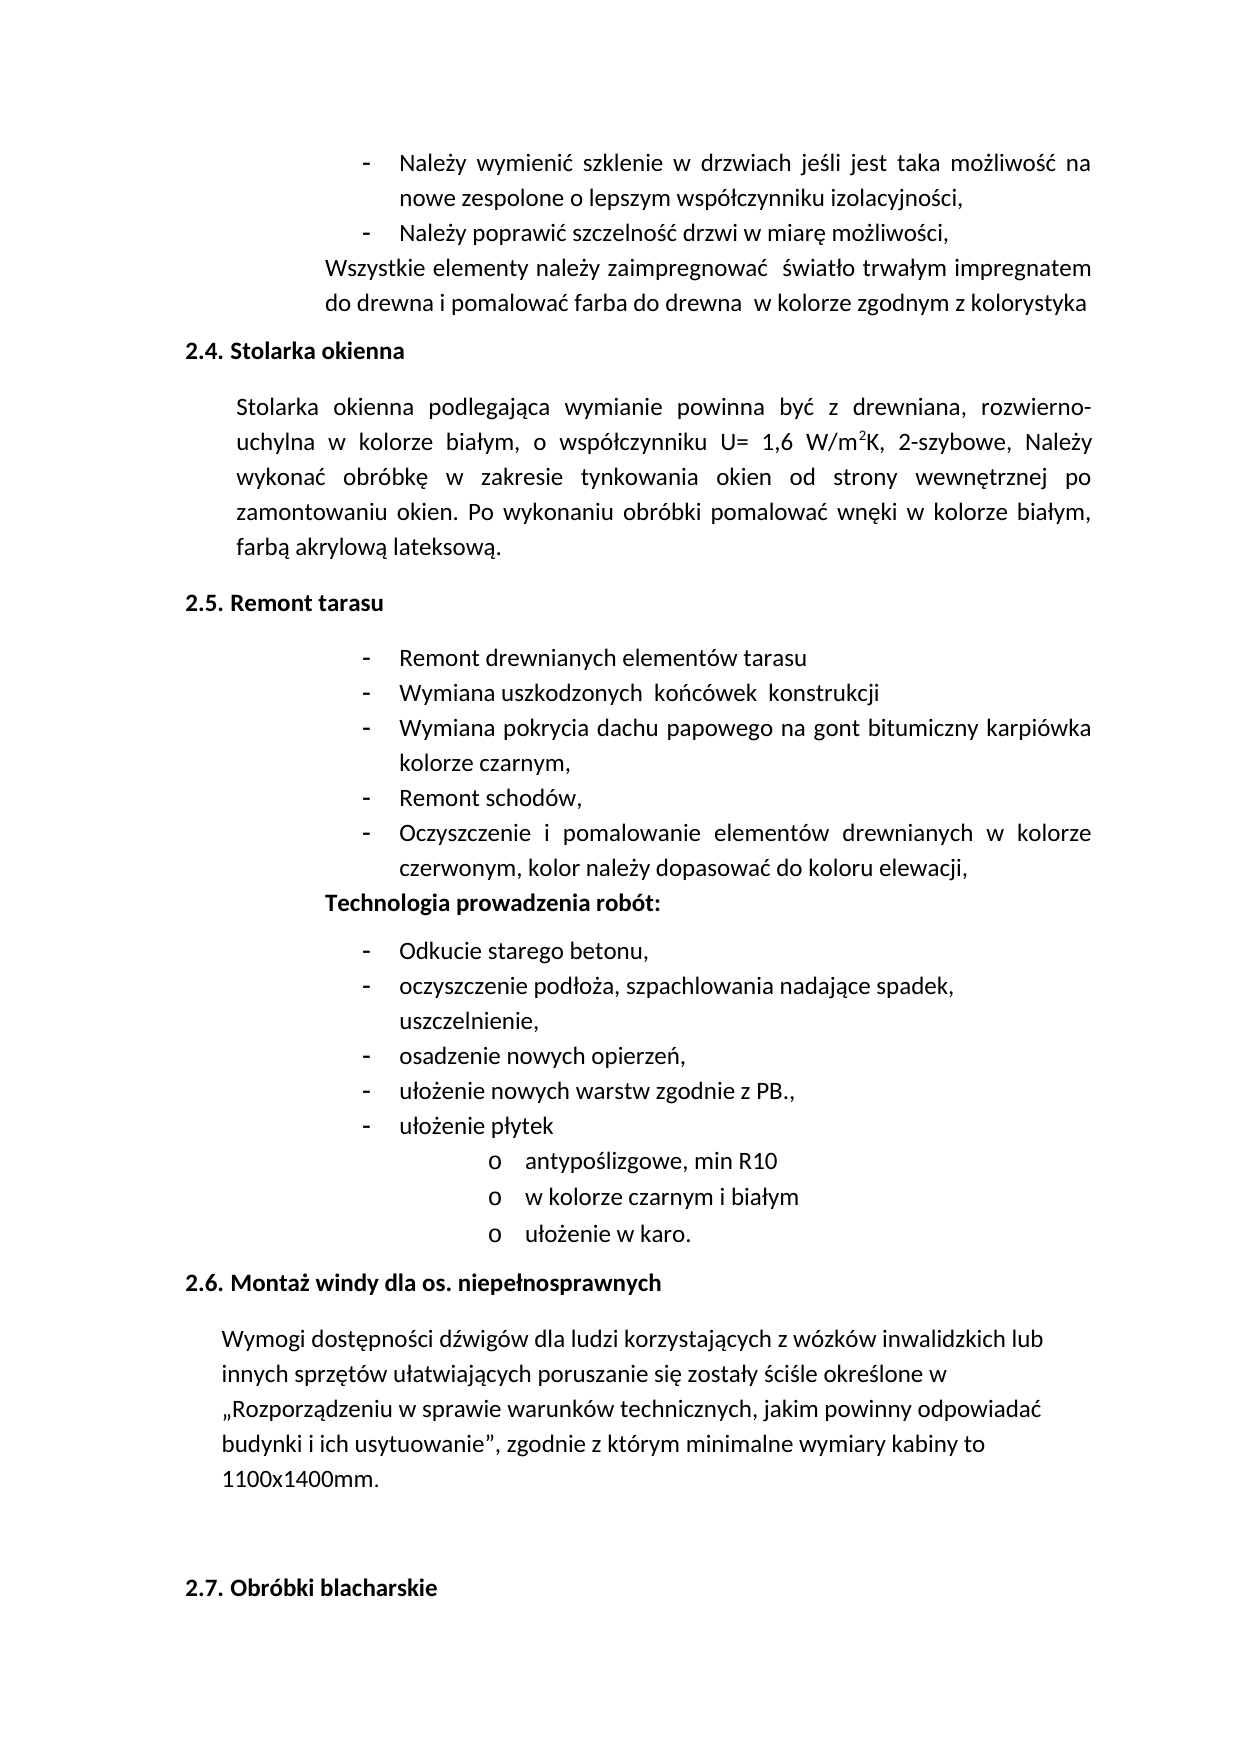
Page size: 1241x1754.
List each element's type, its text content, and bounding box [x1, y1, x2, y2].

text Oczyszczenie i pomalowanie elementów drewnianych w kolorze czerwonym, kolor należy dopasować do koloru elewacji, [362, 818, 1093, 883]
text Remont drewnianych elementów tarasu [362, 643, 1093, 673]
list uszczelnienie, [399, 1005, 1093, 1036]
list oczyszczenie podłoża, szpachlowania nadające spadek, [362, 970, 1093, 1001]
text Stolarka okienna [185, 335, 1093, 366]
text Należy wymienić szklenie w drzwiach jeśli jest taka możliwość na nowe zespolone o lepszym współczynniku izolacyjności, [362, 148, 1093, 213]
list osadzenie nowych opierzeń, [362, 1040, 1093, 1071]
text Technologia prowadzenia robót: [325, 888, 1093, 918]
list Odkucie starego betonu, [362, 935, 1093, 966]
text Wszystkie elementy należy zaimpregnować światło trwałym impregnatem do drewna i pomalować farba do drewna w kolorze zgodnym z kolorystyka [325, 253, 1093, 318]
text Należy poprawić szczelność drzwi w miarę możliwości, [362, 218, 1093, 248]
text Montaż windy dla os. niepełnosprawnych [185, 1267, 1093, 1297]
text Wymiana pokrycia dachu papowego na gont bitumiczny karpiówka kolorze czarnym, [362, 713, 1093, 778]
text Obróbki blacharskie [185, 1572, 1093, 1602]
text Remont tarasu [185, 587, 1093, 617]
text Stolarka okienna podlegająca wymianie powinna być z drewniana, rozwierno-uchylna w kolorze białym, o współczynniku U= 1,6 W/m2K, 2-szybowe, Należy wykonać obróbkę w zakresie tynkowania okien od strony wewnętrznej po zamontowaniu okien. Po wykonaniu obróbki pomalować wnęki w kolorze białym, farbą akrylową lateksową. [236, 391, 1093, 561]
text Wymiana uszkodzonych końcówek konstrukcji [362, 678, 1093, 708]
text Wymogi dostępności dźwigów dla ludzi korzystających z wózków inwalidzkich lub innych sprzętów ułatwiających poruszanie się zostały ściśle określone w „Rozporządzeniu w sprawie warunków technicznych, jakim powinny odpowiadać budynki i ich usytuowanie”, zgodnie z którym minimalne wymiary kabiny to 1100x1400mm. [221, 1323, 1093, 1493]
list w kolorze czarnym i białym [487, 1182, 1093, 1213]
list ułożenie płytek [362, 1110, 1093, 1141]
list ułożenie nowych warstw zgodnie z PB., [362, 1075, 1093, 1106]
list antypoślizgowe, min R10 [487, 1145, 1093, 1177]
list ułożenie w karo. [487, 1218, 1093, 1250]
text Remont schodów, [362, 783, 1093, 813]
